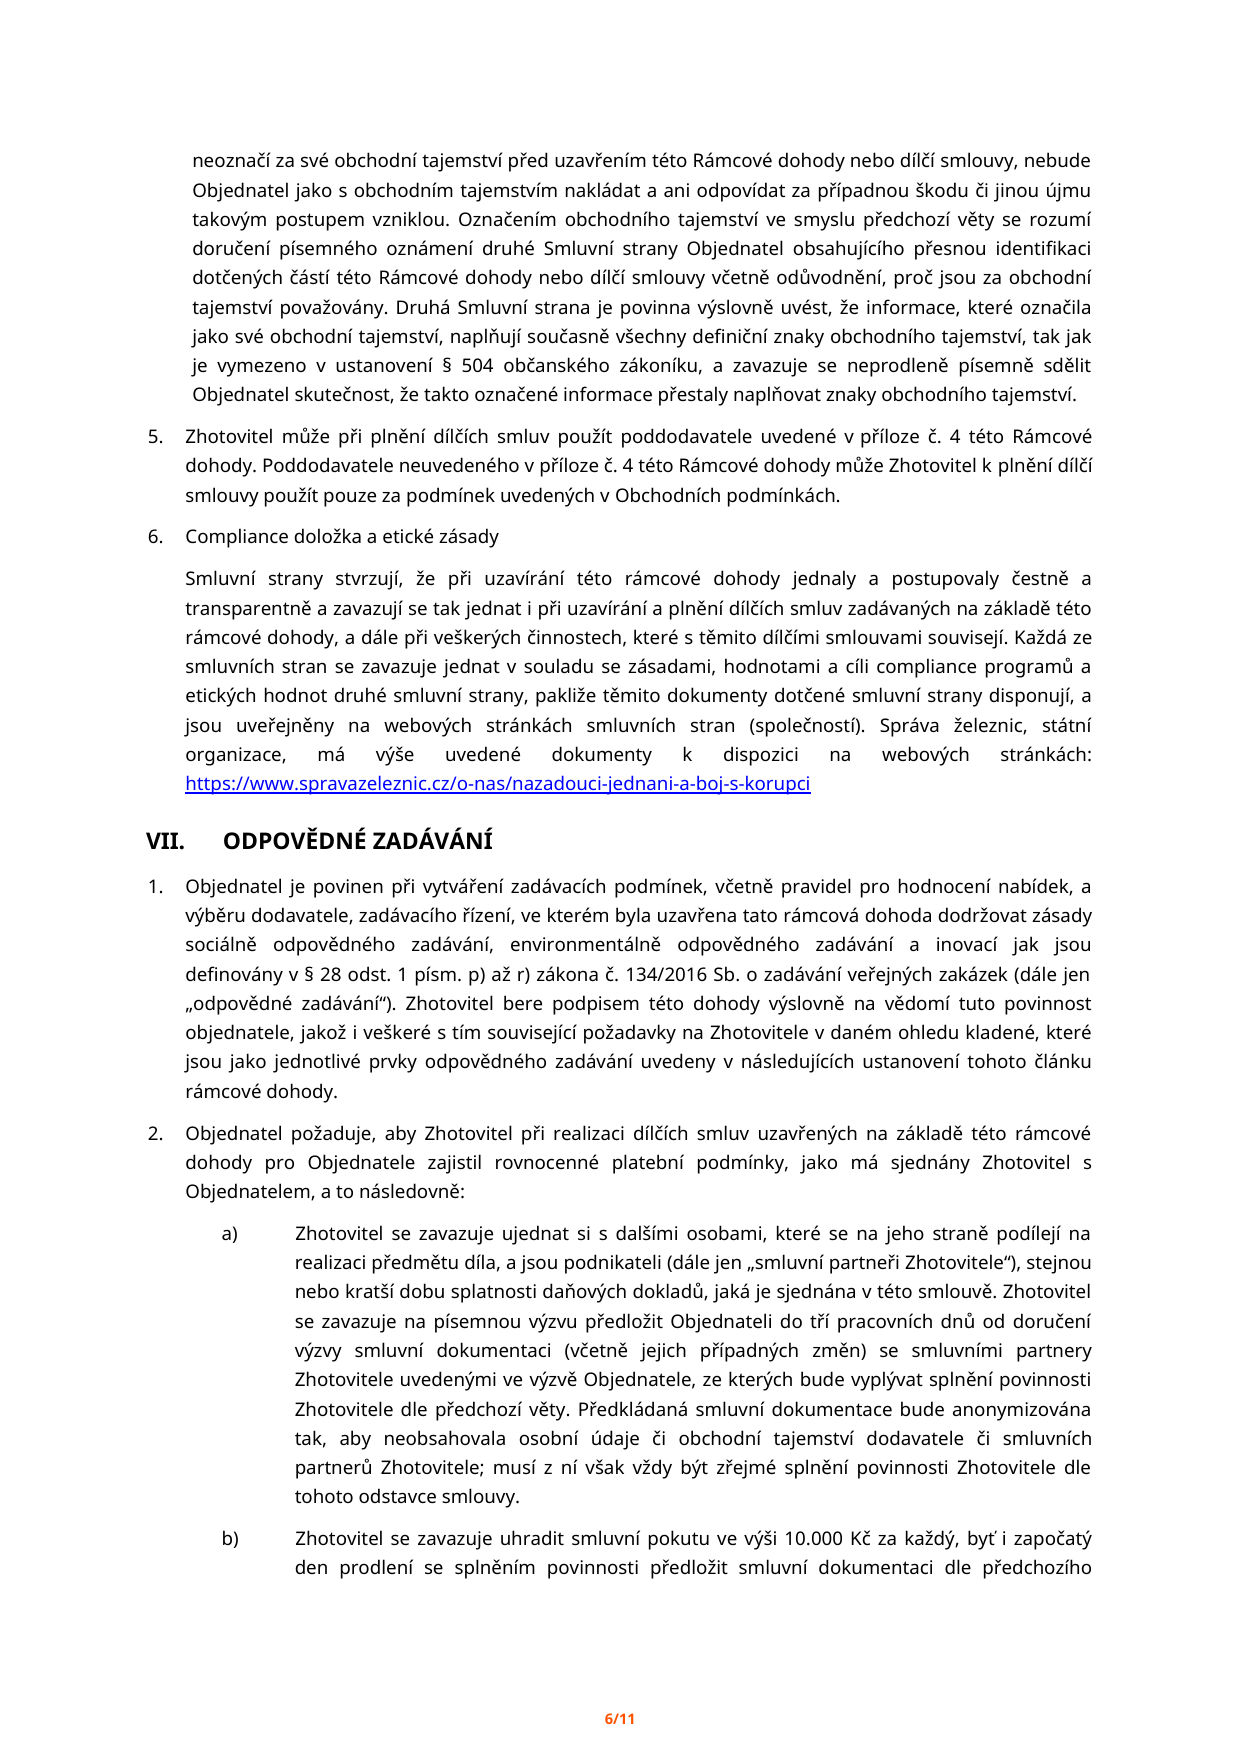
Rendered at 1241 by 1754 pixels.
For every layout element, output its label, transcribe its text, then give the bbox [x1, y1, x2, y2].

list Compliance doložka a etické zásady [148, 524, 1093, 549]
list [148, 148, 1093, 407]
list Smluvní strany stvrzují, že při uzavírání této rámcové dohody jednaly a postupovaly čestně a transparentně a zavazují se tak jednat i při uzavírání a plnění dílčích smluv zadávaných na základě této rámcové dohody, a dále při veškerých činnostech, které s těmito dílčími smlouvami souvisejí. Každá ze smluvních stran se zavazuje jednat v souladu se zásadami, hodnotami a cíli compliance programů a etických hodnot druhé smluvní strany, pakliže těmito dokumenty dotčené smluvní strany disponují, a jsou uveřejněny na webových stránkách smluvních stran (společností). Správa železnic, státní organizace, má výše uvedené dokumenty k dispozici na webových stránkách: https://www.spravazeleznic.cz/o-nas/nazadouci-jednani-a-boj-s-korupci [185, 566, 1093, 796]
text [221, 1525, 1093, 1580]
list Objednatel je povinen při vytváření zadávacích podmínek, včetně pravidel pro hodnocení nabídek, a výběru dodavatele, zadávacího řízení, ve kterém byla uzavřena tato rámcová dohoda dodržovat zásady sociálně odpovědného zadávání, environmentálně odpovědného zadávání a inovací jak jsou definovány v § 28 odst. 1 písm. p) až r) zákona č. 134/2016 Sb. o zadávání veřejných zakázek (dále jen „odpovědné zadávání“). Zhotovitel bere podpisem této dohody výslovně na vědomí tuto povinnost objednatele, jakož i veškeré s tím související požadavky na Zhotovitele v daném ohledu kladené, které jsou jako jednotlivé prvky odpovědného zadávání uvedeny v následujících ustanovení tohoto článku rámcové dohody. [148, 873, 1093, 1104]
list ODPOVĚDNÉ ZADÁVÁNÍ [185, 825, 1093, 856]
text a) Zhotovitel se zavazuje ujednat si s dalšími osobami, které se na jeho straně podílejí na realizaci předmětu díla, a jsou podnikateli (dále jen „smluvní partneři Zhotovitele“), stejnou nebo kratší dobu splatnosti daňových dokladů, jaká je sjednána v této smlouvě. Zhotovitel se zavazuje na písemnou výzvu předložit Objednateli do tří pracovních dnů od doručení výzvy smluvní dokumentaci (včetně jejich případných změn) se smluvními partnery Zhotovitele uvedenými ve výzvě Objednatele, ze kterých bude vyplývat splnění povinnosti Zhotovitele dle předchozí věty. Předkládaná smluvní dokumentace bude anonymizována tak, aby neobsahovala osobní údaje či obchodní tajemství dodavatele či smluvních partnerů Zhotovitele; musí z ní však vždy být zřejmé splnění povinnosti Zhotovitele dle tohoto odstavce smlouvy. [221, 1220, 1093, 1509]
list Objednatel požaduje, aby Zhotovitel při realizaci dílčích smluv uzavřených na základě této rámcové dohody pro Objednatele zajistil rovnocenné platební podmínky, jako má sjednány Zhotovitel s Objednatelem, a to následovně: [148, 1120, 1093, 1204]
list Zhotovitel může při plnění dílčích smluv použít poddodavatele uvedené v příloze č. 4 této Rámcové dohody. Poddodavatele neuvedeného v příloze č. 4 této Rámcové dohody může Zhotovitel k plnění dílčí smlouvy použít pouze za podmínek uvedených v Obchodních podmínkách. [148, 423, 1093, 508]
